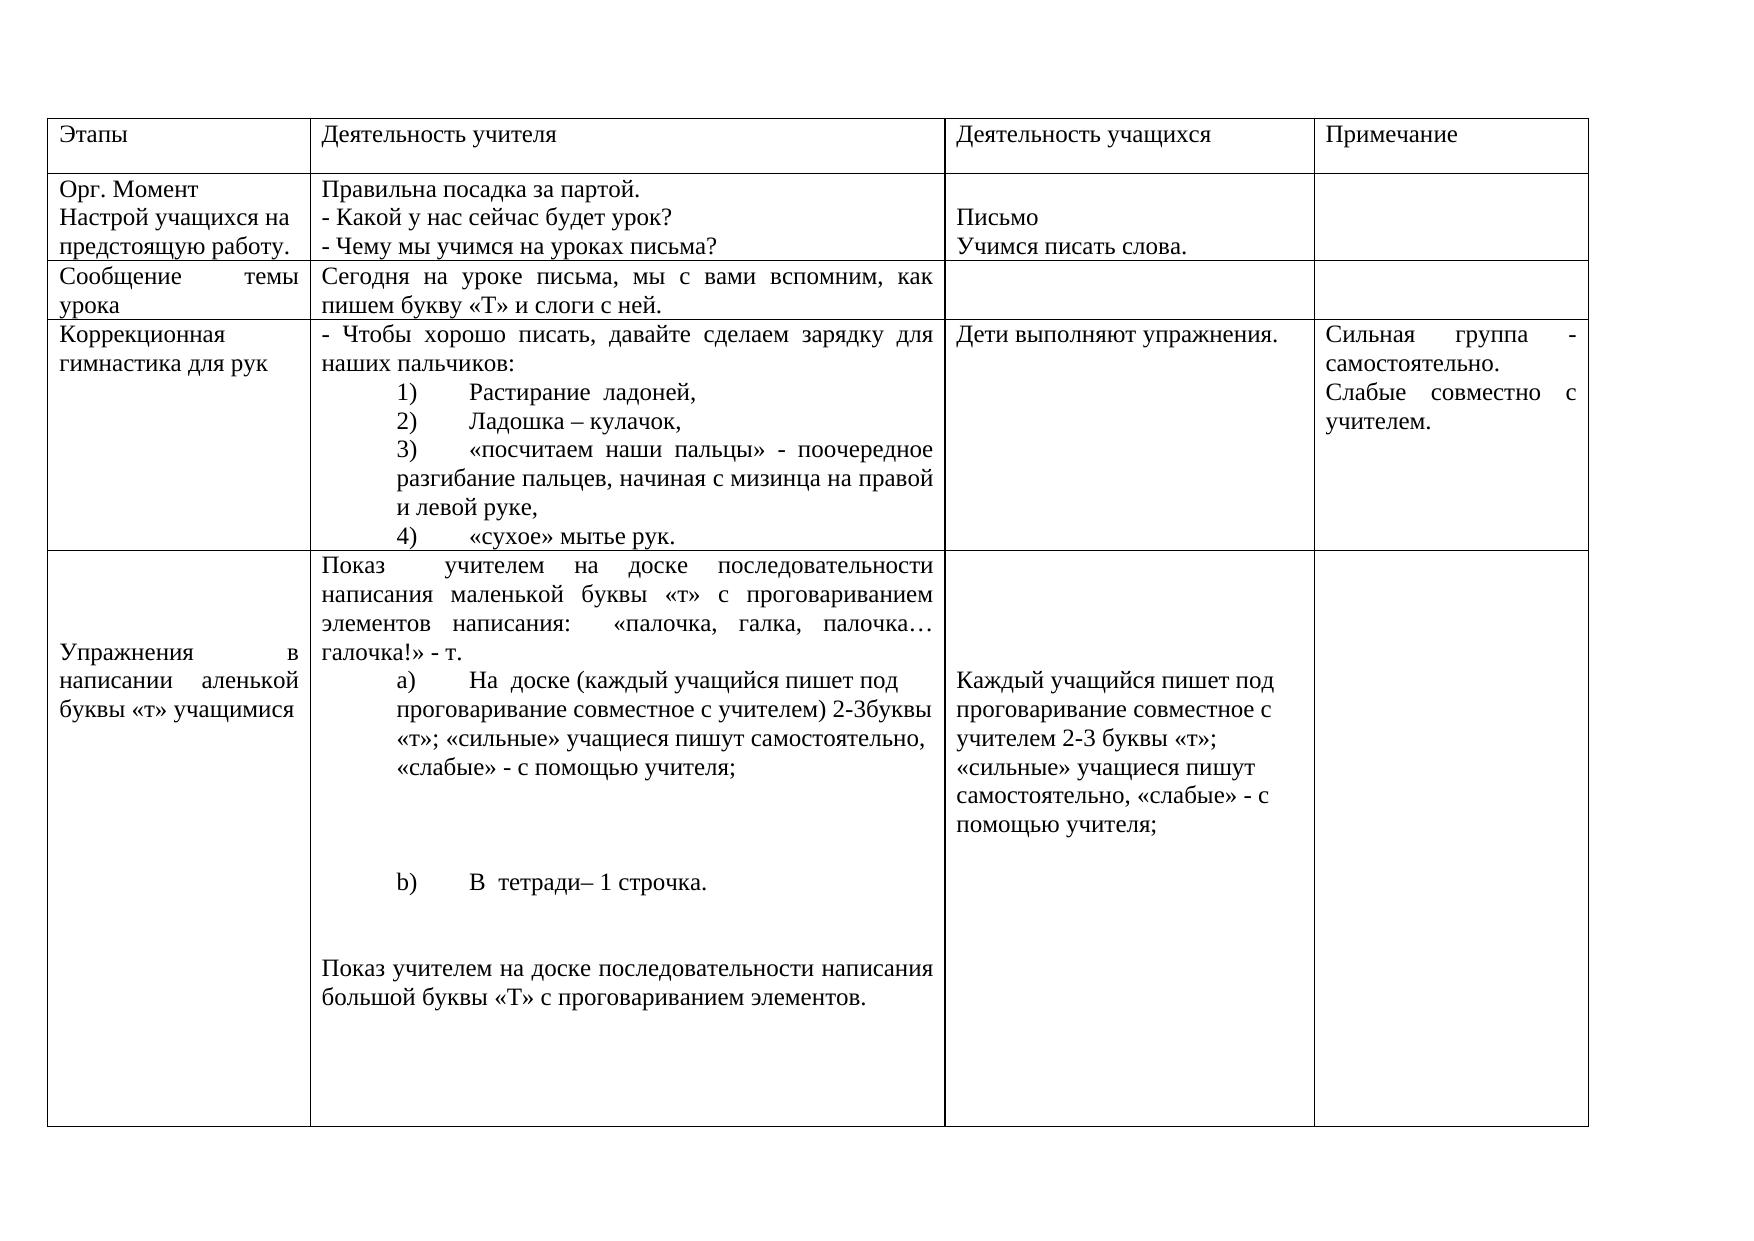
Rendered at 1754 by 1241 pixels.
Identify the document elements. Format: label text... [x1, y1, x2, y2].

table_cell [1315, 551, 1588, 1126]
table_cell [946, 261, 1314, 318]
table_cell Упражнения в написании аленькой буквы «т» учащимися [48, 551, 310, 1126]
table_cell Орг. Момент Настрой учащихся на предстоящую работу. [48, 174, 310, 260]
table_cell [1315, 261, 1588, 318]
table_header Деятельность учащихся [946, 119, 1314, 173]
table_cell Дети выполняют упражнения. [946, 320, 1314, 549]
table_cell Сильная группа - самостоятельно. Слабые совместно с учителем. [1315, 320, 1588, 549]
table_cell Сегодня на уроке письма, мы с вами вспомним, как пишем букву «Т» и слоги с ней. [311, 261, 944, 318]
table_header Примечание [1315, 119, 1588, 173]
table_cell Показ учителем на доске последовательности написания маленькой буквы «т» с проговариванием элементов написания: «палочка, галка, палочка… галочка!» - т. На доске (каждый учащийся пишет под проговаривание совместное с учителем) 2-3буквы «т»; «сильные» учащиеся пишут самостоятельно, «слабые» - с помощью учителя; В тетради– 1 строчка. Показ учителем на доске последовательности написания большой буквы «Т» с проговариванием элементов. [311, 551, 944, 1126]
table_cell Коррекционная гимнастика для рук [48, 320, 310, 549]
table_header Этапы [48, 119, 310, 173]
table_cell - Чтобы хорошо писать, давайте сделаем зарядку для наших пальчиков: Растирание ладоней, Ладошка – кулачок, «посчитаем наши пальцы» - поочередное разгибание пальцев, начиная с мизинца на правой и левой руке, «сухое» мытье рук. [311, 320, 944, 549]
table_cell Письмо Учимся писать слова. [946, 174, 1314, 260]
table_cell Каждый учащийся пишет под проговаривание совместное с учителем 2-3 буквы «т»; «сильные» учащиеся пишут самостоятельно, «слабые» - с помощью учителя; [946, 551, 1314, 1126]
table_header Деятельность учителя [311, 119, 944, 173]
table_cell Правильна посадка за партой. - Какой у нас сейчас будет урок? - Чему мы учимся на уроках письма? [311, 174, 944, 260]
table_cell [1315, 174, 1588, 260]
table_cell Сообщение темы урока [48, 261, 310, 318]
